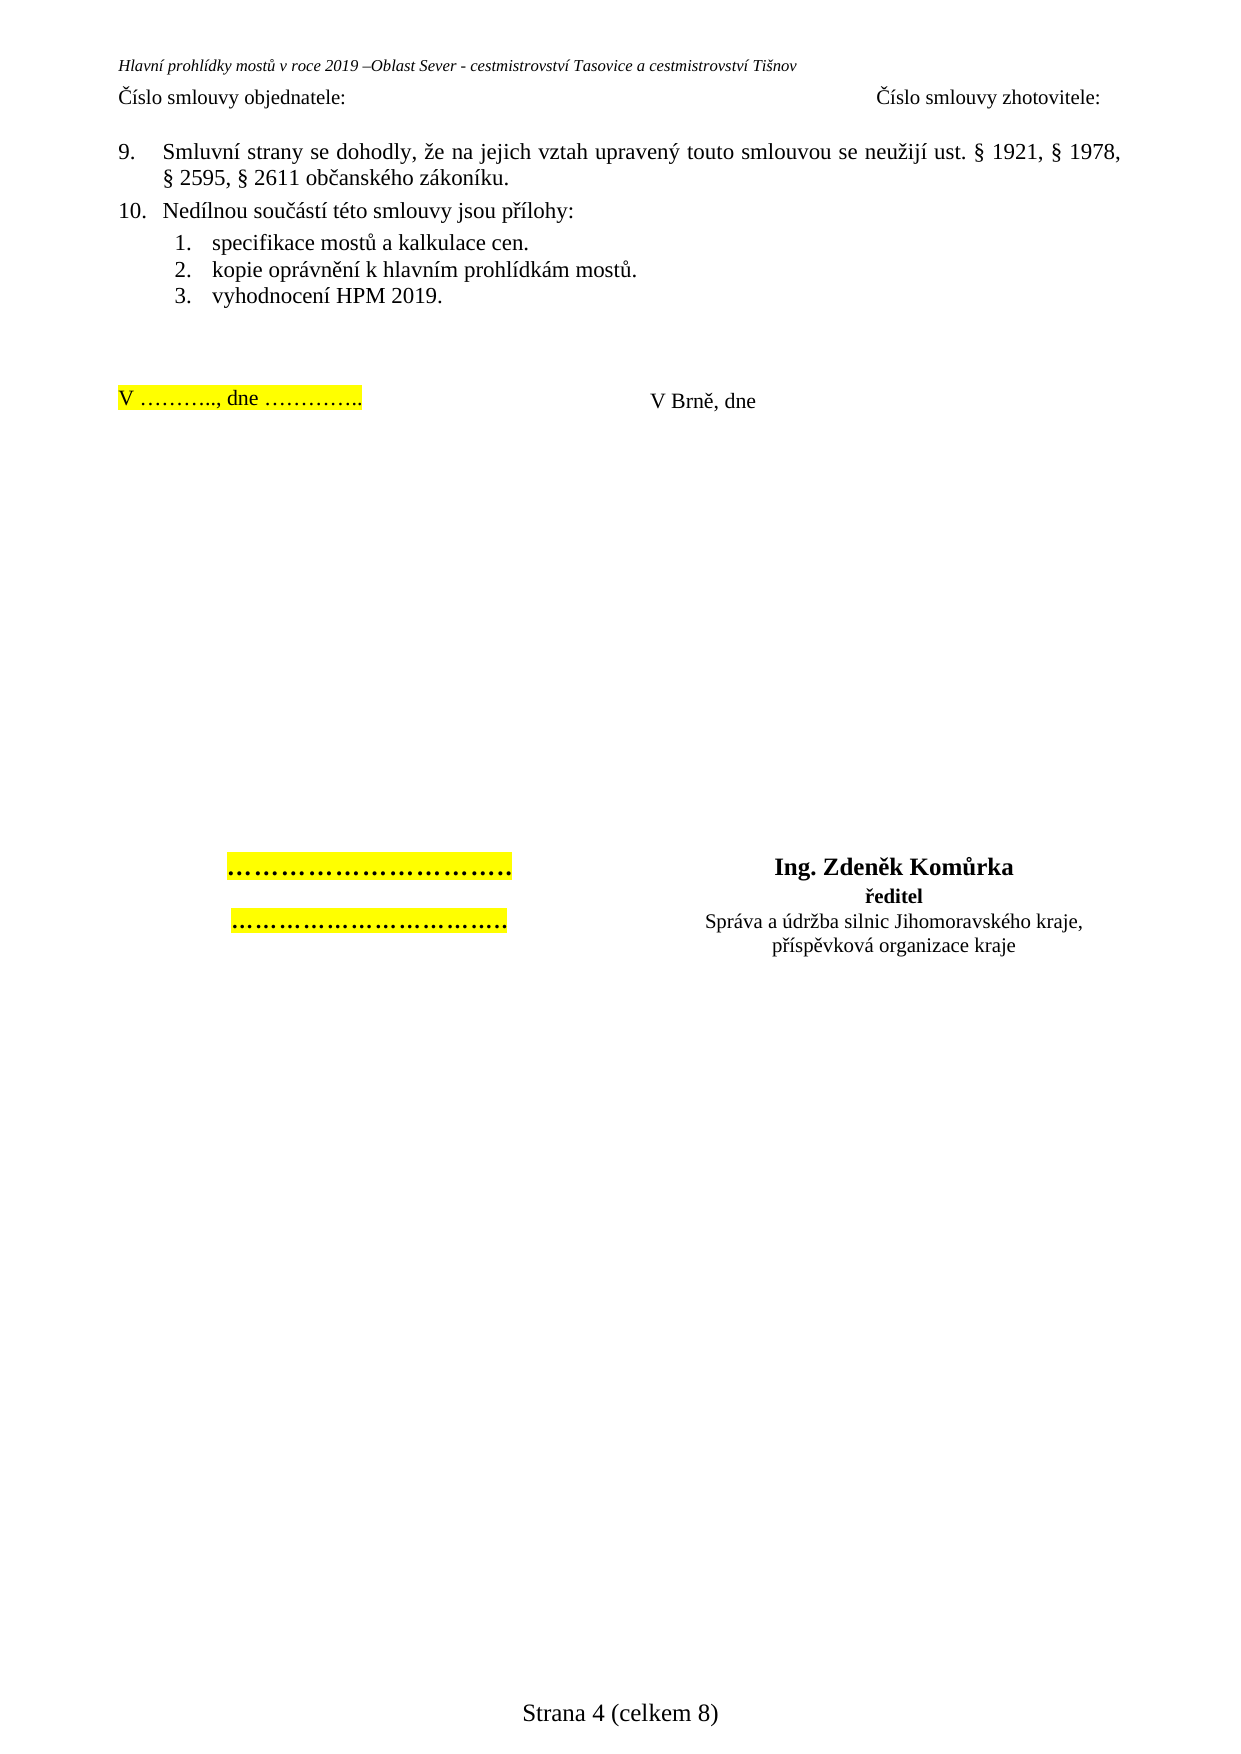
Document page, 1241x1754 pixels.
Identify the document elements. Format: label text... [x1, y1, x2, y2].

table_header ………………………….. [107, 848, 632, 884]
table_cell …………………………….. [107, 885, 632, 957]
list kopie oprávnění k hlavním prohlídkám mostů. [174, 256, 1122, 282]
table_cell ředitel Správa a údržba silnic Jihomoravského kraje, příspěvková organizace kraje [632, 885, 1156, 957]
table_header V Brně, dne [639, 335, 1170, 803]
list Smluvní strany se dohodly, že na jejich vztah upravený touto smlouvou se neužijí ust. § 1921, § 1978, § 2595, § 2611 občanského zákoníku. [118, 138, 1122, 190]
list Nedílnou součástí této smlouvy jsou přílohy: [118, 197, 1122, 223]
table_header V ……….., dne ………….. [107, 335, 638, 803]
list specifikace mostů a kalkulace cen. [174, 229, 1122, 256]
list vyhodnocení HPM 2019. [174, 282, 1122, 308]
table_header Ing. Zdeněk Komůrka [632, 848, 1156, 884]
